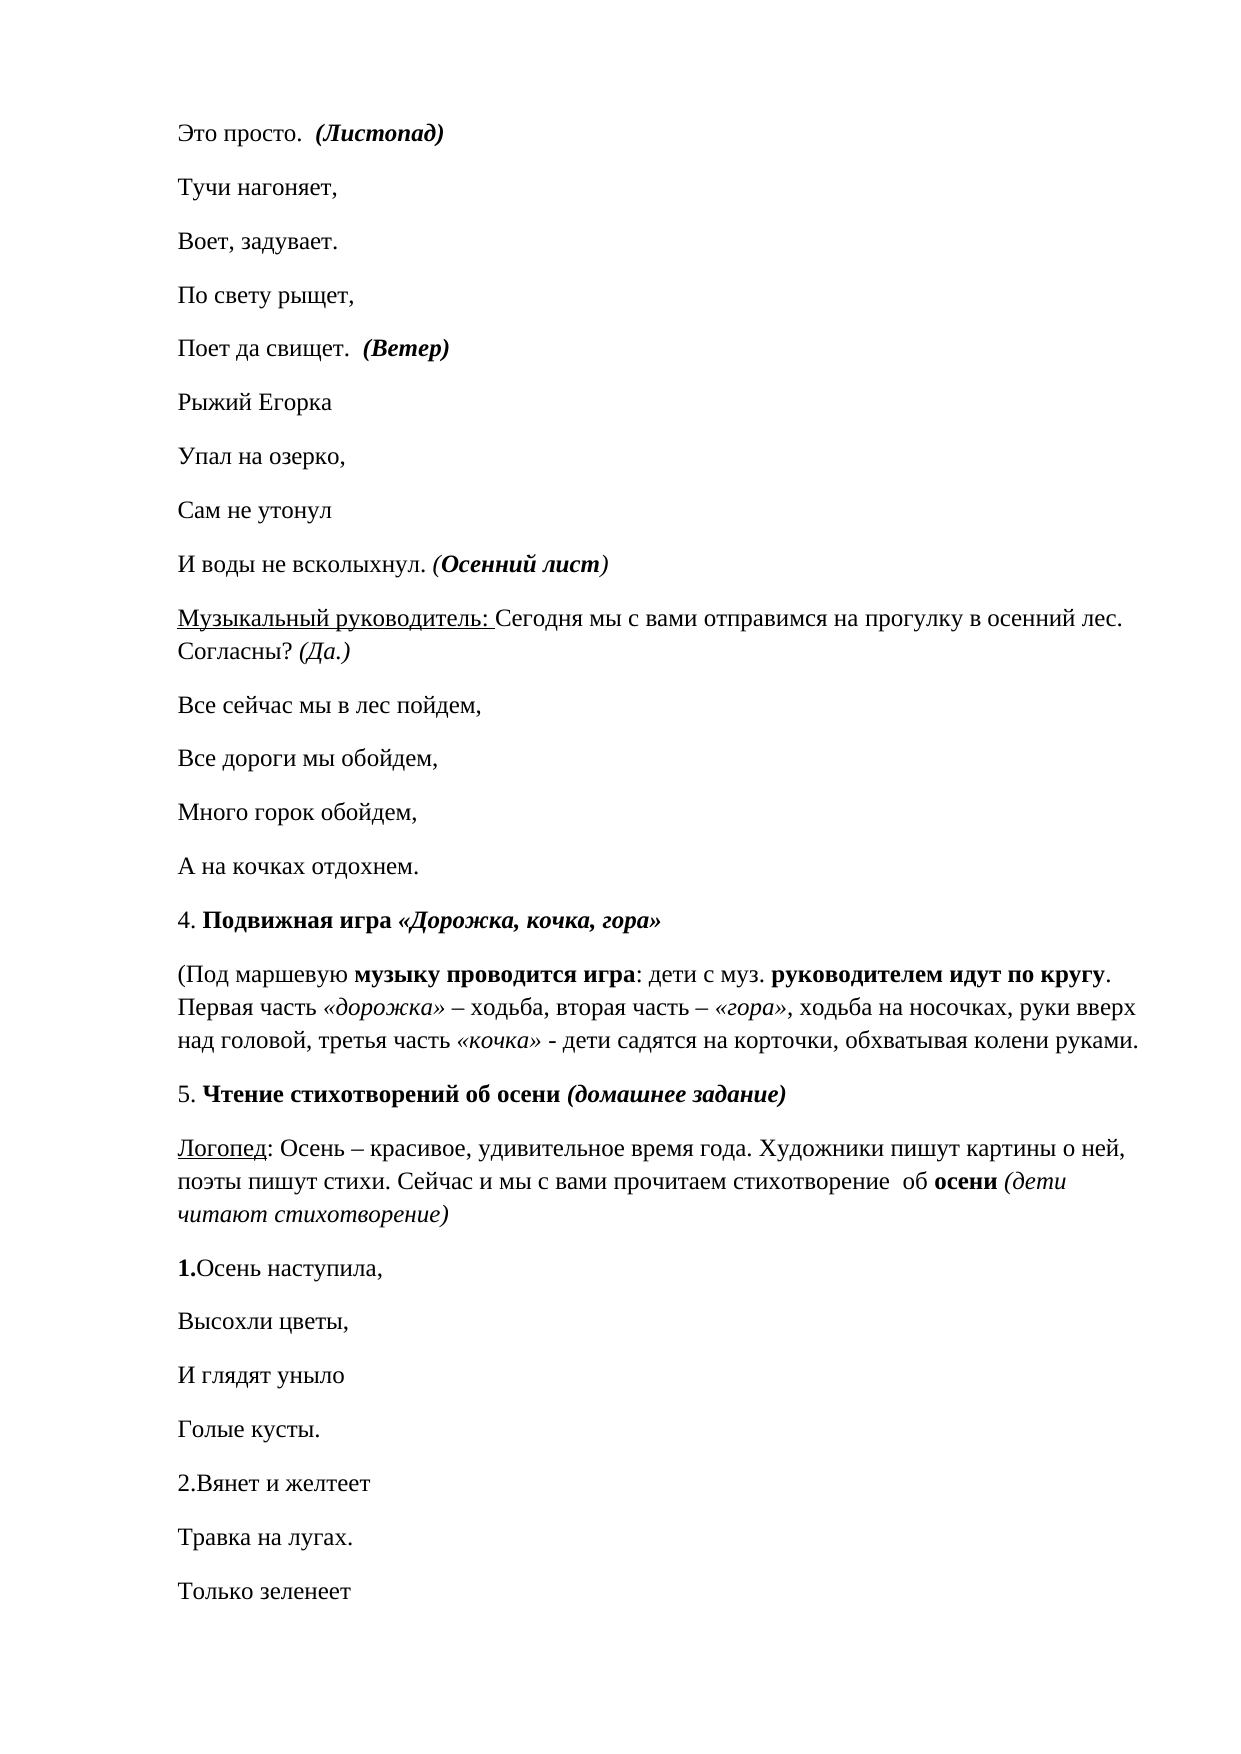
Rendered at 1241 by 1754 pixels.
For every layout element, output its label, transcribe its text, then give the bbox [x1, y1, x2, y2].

text Поет да свищет. (Ветер) [177, 333, 1152, 362]
text Травка на лугах. [177, 1522, 1152, 1551]
text Это просто. (Листопад) [177, 118, 1152, 147]
text Все дороги мы обойдем, [177, 743, 1152, 772]
text Высохли цветы, [177, 1306, 1152, 1335]
text И глядят уныло [177, 1360, 1152, 1389]
text Голые кусты. [177, 1414, 1152, 1443]
text Рыжий Егорка [177, 387, 1152, 416]
text Логопед: Осень – красивое, удивительное время года. Художники пишут картины о ней, поэты пишут стихи. Сейчас и мы с вами прочитаем стихотворение об осени (дети читают стихотворение) [177, 1133, 1152, 1227]
text Упал на озерко, [177, 441, 1152, 470]
text 1.Осень наступила, [177, 1253, 1152, 1281]
text Тучи нагоняет, [177, 172, 1152, 201]
text Воет, задувает. [177, 226, 1152, 254]
text Сам не утонул [177, 495, 1152, 524]
text А на кочках отдохнем. [177, 851, 1152, 880]
text (Под маршевую музыку проводится игра: дети с муз. руководителем идут по кругу. Первая часть «дорожка» – ходьба, вторая часть – «гора», ходьба на носочках, руки вверх над головой, третья часть «кочка» - дети садятся на корточки, обхватывая колени руками. [177, 959, 1152, 1054]
text 4. Подвижная игра «Дорожка, кочка, гора» [177, 905, 1152, 934]
text И воды не всколыхнул. (Осенний лист) [177, 549, 1152, 578]
text Только зеленеет [177, 1576, 1152, 1604]
text 2.Вянет и желтеет [177, 1468, 1152, 1497]
text Музыкальный руководитель: Сегодня мы с вами отправимся на прогулку в осенний лес. Согласны? (Да.) [177, 603, 1152, 664]
text Все сейчас мы в лес пойдем, [177, 690, 1152, 718]
text По свету рыщет, [177, 280, 1152, 308]
text 5. Чтение стихотворений об осени (домашнее задание) [177, 1079, 1152, 1108]
text Много горок обойдем, [177, 797, 1152, 826]
